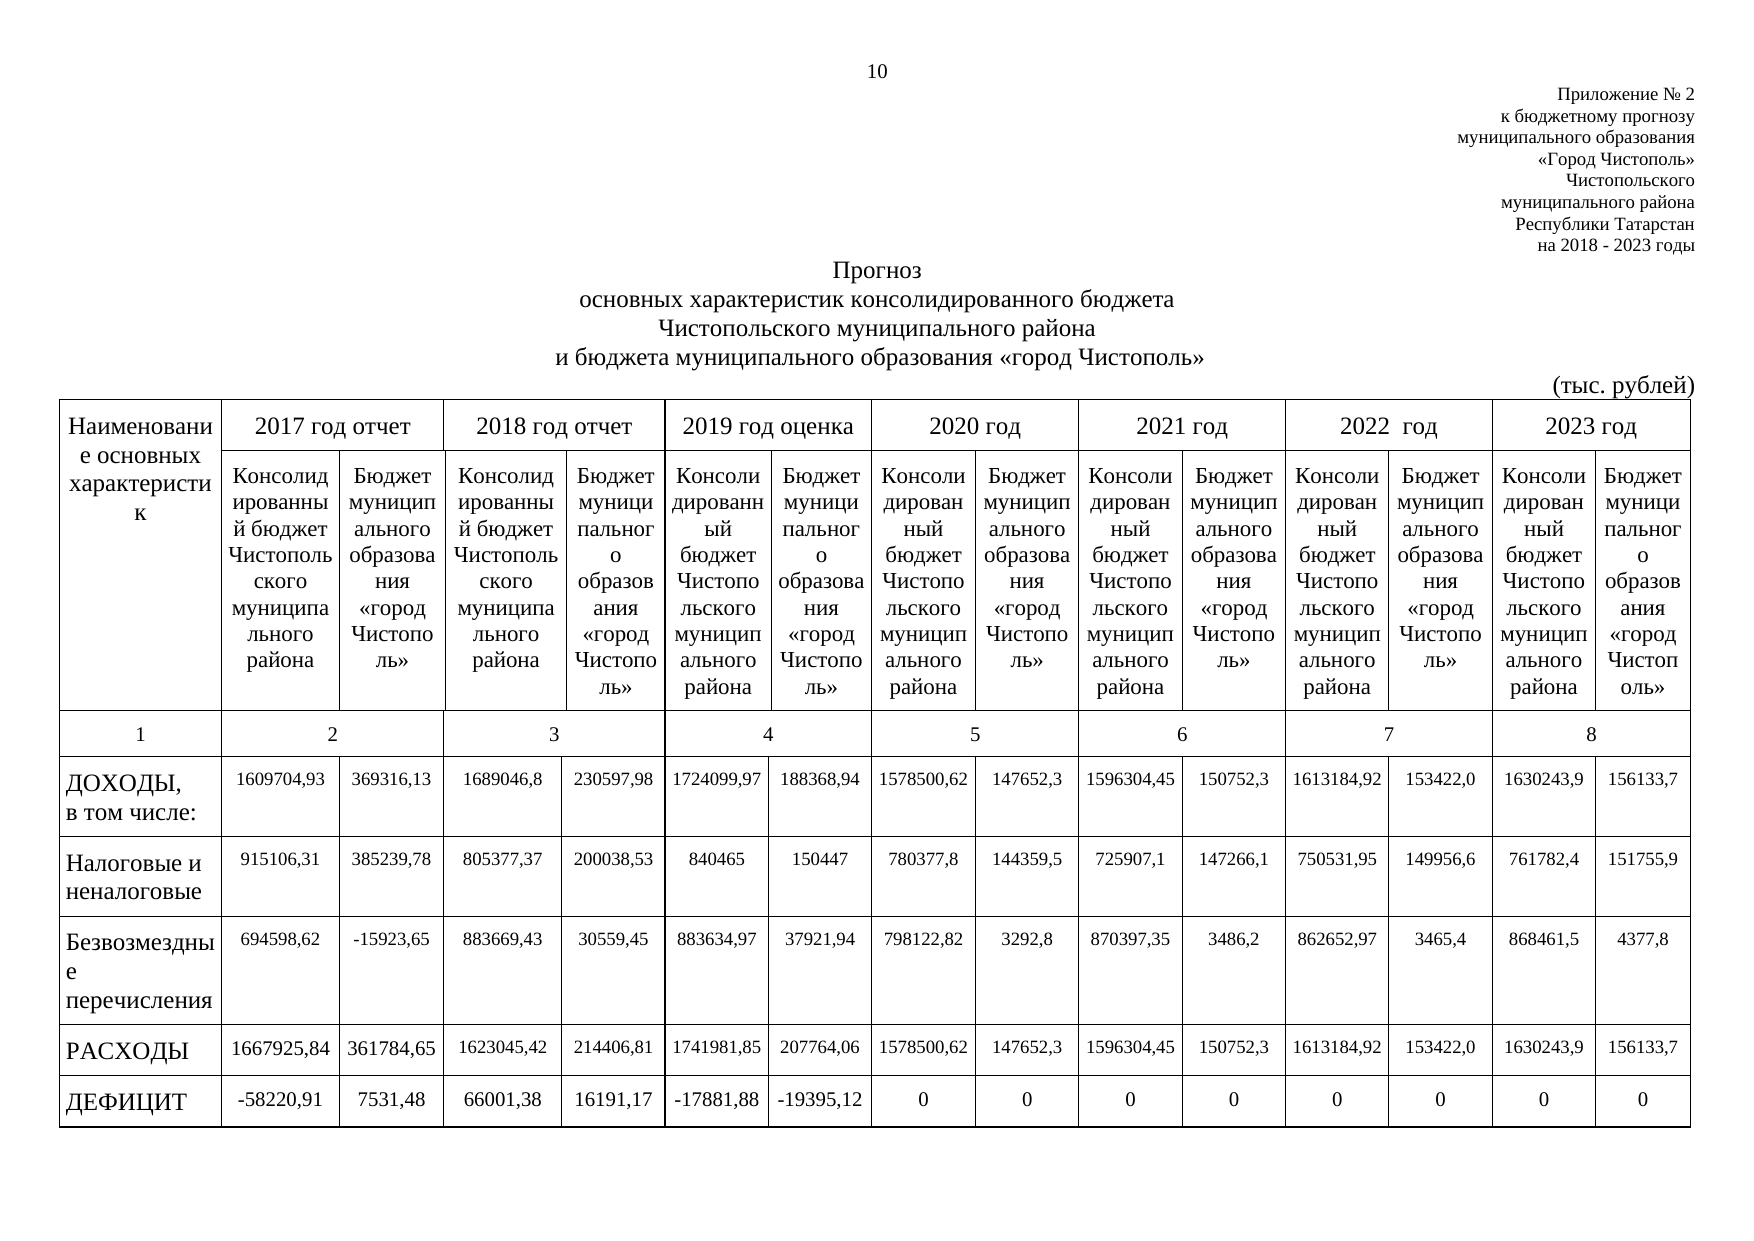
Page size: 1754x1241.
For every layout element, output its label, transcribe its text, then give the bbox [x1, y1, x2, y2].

table_cell Консолидированный бюджет Чистопольского муниципального района [446, 451, 566, 710]
table_cell 149956,6 [1389, 837, 1492, 916]
table_cell 798122,82 [872, 917, 975, 1024]
table_cell 0 [1286, 1076, 1388, 1126]
text (тыс. рублей) [59, 371, 1695, 399]
table_cell 1578500,62 [872, 757, 975, 836]
text и бюджета муниципального образования «город Чистополь» [59, 342, 1695, 371]
table_cell 147652,3 [976, 757, 1078, 836]
table_cell 37921,94 [769, 917, 871, 1024]
text Прогноз [59, 256, 1695, 284]
table_cell 207764,06 [769, 1025, 871, 1075]
table_cell 214406,81 [562, 1025, 664, 1075]
table_cell 883669,43 [444, 917, 561, 1024]
text Приложение № 2 [59, 83, 1695, 105]
table_cell РАСХОДЫ [60, 1025, 221, 1075]
text к бюджетному прогнозу [59, 105, 1695, 126]
table_cell Бюджет муниципального образования «город Чистополь» [976, 451, 1078, 710]
table_cell 915106,31 [222, 837, 339, 916]
table_cell Бюджет муниципального образования «город Чистополь» [340, 451, 445, 710]
table_cell 7 [1286, 711, 1492, 756]
table_cell Консолидированный бюджет Чистопольского муниципального района [1493, 451, 1595, 710]
table_header 2019 год оценка [666, 400, 871, 450]
table_cell 780377,8 [872, 837, 975, 916]
table_cell 805377,37 [444, 837, 561, 916]
table_cell Консолидированный бюджет Чистопольского муниципального района [222, 451, 339, 710]
table_cell Консолидированный бюджет Чистопольского муниципального района [1079, 451, 1182, 710]
table_cell 4377,8 [1596, 917, 1690, 1024]
table_cell Консолидированный бюджет Чистопольского муниципального района [872, 451, 975, 710]
table_header 2021 год [1079, 400, 1285, 450]
table_cell 1689046,8 [444, 757, 561, 836]
table_cell 0 [1596, 1076, 1690, 1126]
table_cell 0 [1389, 1076, 1492, 1126]
text Республики Татарстан [59, 212, 1695, 234]
text Чистопольского муниципального района [59, 313, 1695, 342]
table_header 2023 год [1493, 400, 1690, 450]
table_cell 862652,97 [1286, 917, 1388, 1024]
table_cell -15923,65 [340, 917, 443, 1024]
table_cell 1724099,97 [666, 757, 768, 836]
table_header 2017 год отчет [222, 400, 443, 450]
table_cell 30559,45 [562, 917, 664, 1024]
table_cell 0 [1493, 1076, 1595, 1126]
table_cell 150752,3 [1183, 757, 1285, 836]
table_cell 3465,4 [1389, 917, 1492, 1024]
table_cell 153422,0 [1389, 1025, 1492, 1075]
table_cell 4 [666, 711, 871, 756]
table_cell 1596304,45 [1079, 1025, 1182, 1075]
table_cell 0 [1183, 1076, 1285, 1126]
table_cell Бюджет муниципального образования «город Чистополь» [1596, 451, 1690, 710]
table_cell 156133,7 [1596, 1025, 1690, 1075]
table_cell 1741981,85 [666, 1025, 768, 1075]
table_cell 2 [222, 711, 443, 756]
table_cell -19395,12 [769, 1076, 871, 1126]
table_cell 188368,94 [769, 757, 871, 836]
text муниципального образования [59, 126, 1695, 148]
table_cell Налоговые и неналоговые [60, 837, 221, 916]
table_cell 1630243,9 [1493, 1025, 1595, 1075]
table_cell Безвозмездные перечисления [60, 917, 221, 1024]
table_header 2018 год отчет [444, 400, 664, 450]
table_cell 230597,98 [562, 757, 664, 836]
table_cell 1578500,62 [872, 1025, 975, 1075]
table_cell Консолидированный бюджет Чистопольского муниципального района [1286, 451, 1388, 710]
text на 2018 - 2023 годы [59, 234, 1695, 256]
table_cell 725907,1 [1079, 837, 1182, 916]
table_cell 750531,95 [1286, 837, 1388, 916]
table_cell 144359,5 [976, 837, 1078, 916]
table_cell 870397,35 [1079, 917, 1182, 1024]
table_cell 361784,65 [340, 1025, 443, 1075]
table_header 2020 год [872, 400, 1078, 450]
text «Город Чистополь» [59, 148, 1695, 169]
table_cell Консолидированный бюджет Чистопольского муниципального района [666, 451, 771, 710]
table_cell 156133,7 [1596, 757, 1690, 836]
table_cell 150447 [769, 837, 871, 916]
table_cell 1609704,93 [222, 757, 339, 836]
table_cell 147652,3 [976, 1025, 1078, 1075]
table_cell 5 [872, 711, 1078, 756]
table_cell 66001,38 [444, 1076, 561, 1126]
text муниципального района [59, 191, 1695, 212]
table_cell 6 [1079, 711, 1285, 756]
text основных характеристик консолидированного бюджета [59, 284, 1695, 313]
table_cell 883634,97 [666, 917, 768, 1024]
table_cell 147266,1 [1183, 837, 1285, 916]
table_cell 1596304,45 [1079, 757, 1182, 836]
table_cell -58220,91 [222, 1076, 339, 1126]
table_cell 1613184,92 [1286, 757, 1388, 836]
table_cell 868461,5 [1493, 917, 1595, 1024]
table_cell Бюджет муниципального образования «город Чистополь» [1389, 451, 1492, 710]
table_cell 1613184,92 [1286, 1025, 1388, 1075]
table_cell 200038,53 [562, 837, 664, 916]
table_cell 369316,13 [340, 757, 443, 836]
table_cell 3 [444, 711, 664, 756]
text Чистопольского [59, 169, 1695, 191]
table_cell 1 [60, 711, 221, 756]
table_cell -17881,88 [666, 1076, 768, 1126]
table_cell 385239,78 [340, 837, 443, 916]
table_cell 153422,0 [1389, 757, 1492, 836]
table_cell ДОХОДЫ, в том числе: [60, 757, 221, 836]
table_cell Бюджет муниципального образования «город Чистополь» [567, 451, 664, 710]
table_cell 3292,8 [976, 917, 1078, 1024]
table_cell 761782,4 [1493, 837, 1595, 916]
table_cell 1630243,9 [1493, 757, 1595, 836]
table_cell 0 [976, 1076, 1078, 1126]
table_cell 151755,9 [1596, 837, 1690, 916]
table_cell 0 [872, 1076, 975, 1126]
table_cell ДЕФИЦИТ [60, 1076, 221, 1126]
table_cell 3486,2 [1183, 917, 1285, 1024]
table_cell 150752,3 [1183, 1025, 1285, 1075]
table_cell 16191,17 [562, 1076, 664, 1126]
table_header 2022 год [1286, 400, 1492, 450]
table_cell 0 [1079, 1076, 1182, 1126]
table_cell Бюджет муниципального образования «город Чистополь» [1183, 451, 1285, 710]
table_cell 8 [1493, 711, 1690, 756]
table_cell 694598,62 [222, 917, 339, 1024]
table_cell 1667925,84 [222, 1025, 339, 1075]
table_cell 1623045,42 [444, 1025, 561, 1075]
table_cell 7531,48 [340, 1076, 443, 1126]
table_cell 840465 [666, 837, 768, 916]
table_cell Бюджет муниципального образования «город Чистополь» [772, 451, 871, 710]
table_header Наименование основных характеристик [60, 400, 221, 710]
